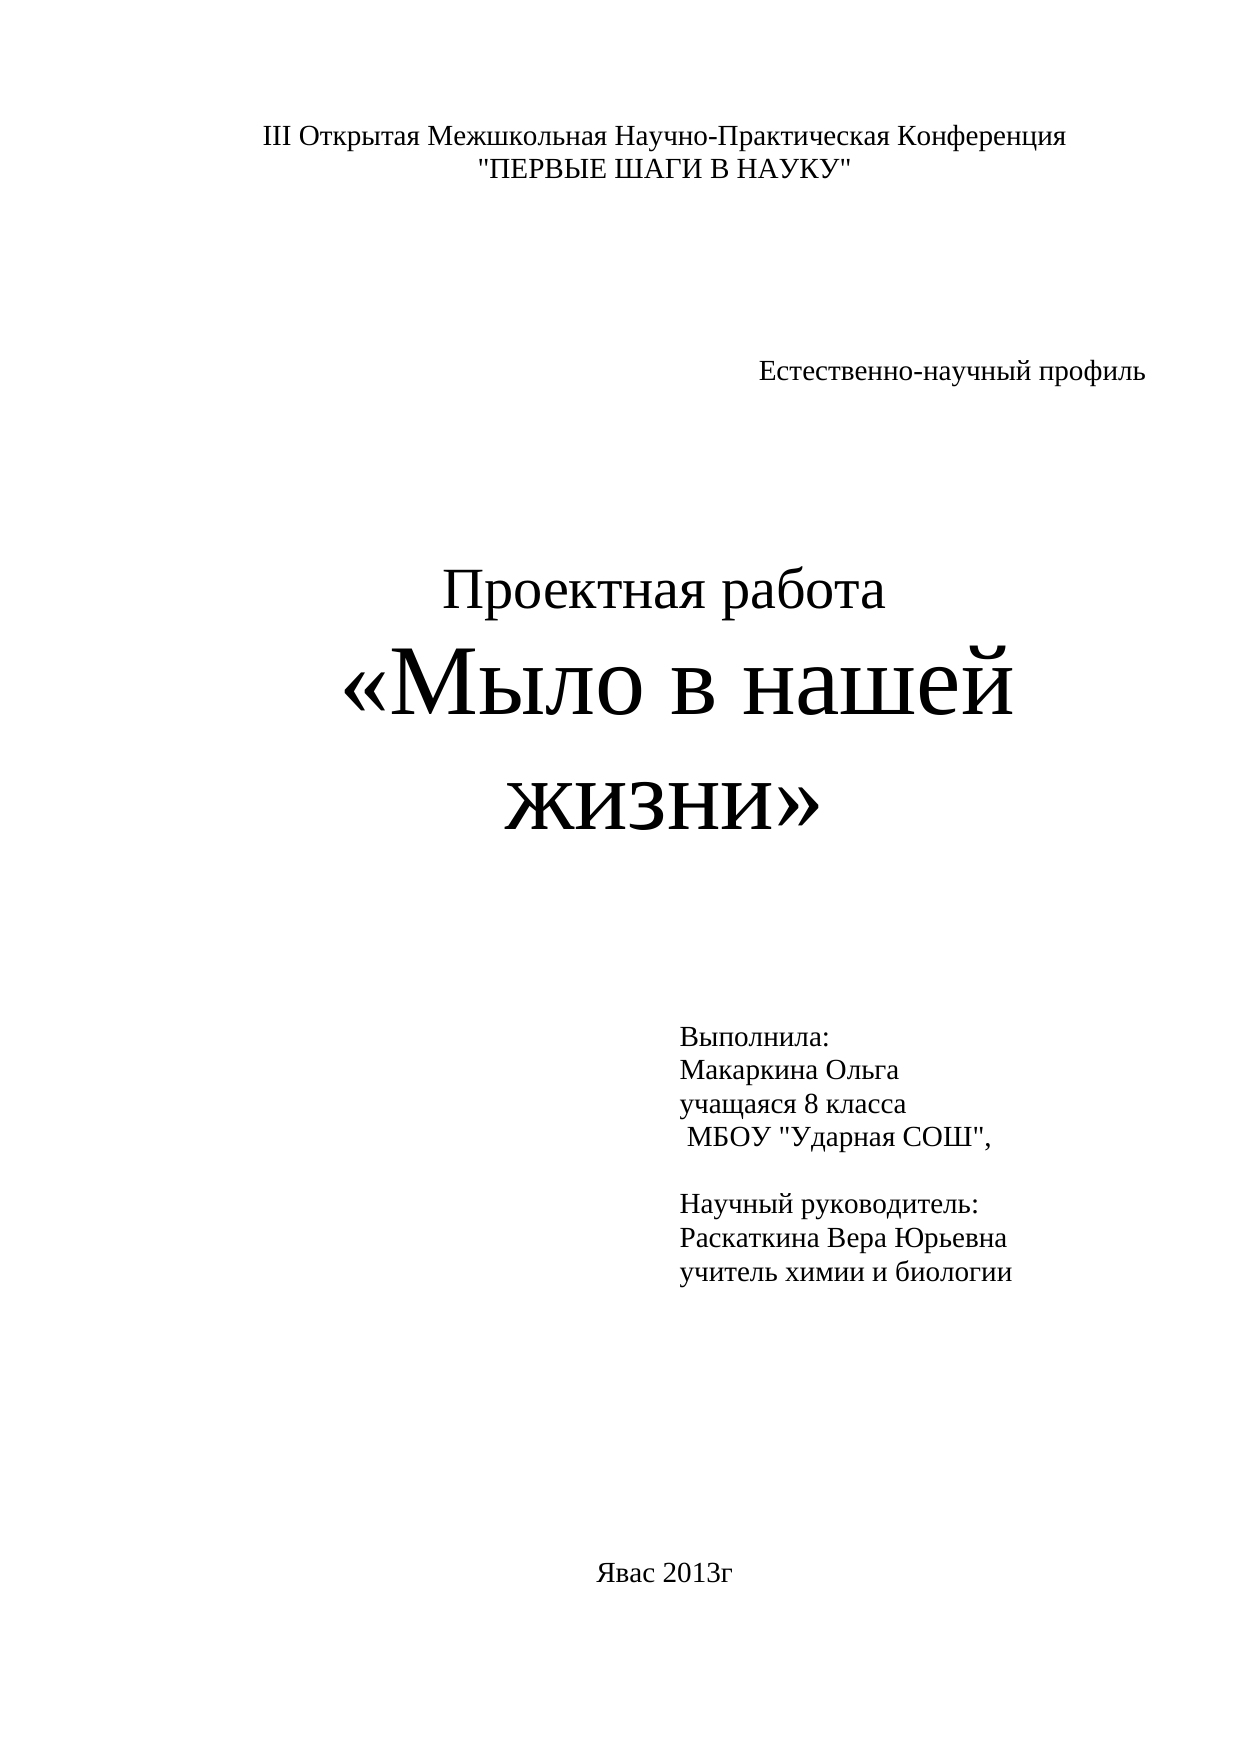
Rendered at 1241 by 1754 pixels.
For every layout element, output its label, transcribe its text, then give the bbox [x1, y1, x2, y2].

text «Мыло в нашей жизни» [177, 621, 1152, 851]
text Макаркина Ольга [177, 1052, 1152, 1086]
text Выполнила: [177, 1019, 1152, 1052]
text Проектная работа [177, 554, 1152, 621]
text Раскаткина Вера Юрьевна [177, 1220, 1152, 1254]
text III Открытая Межшкольная Научно-Практическая Конференция [177, 118, 1152, 152]
subtitle Явас 2013г [177, 1555, 1152, 1589]
text Естественно-научный профиль [177, 353, 1152, 386]
text учитель химии и биологии [177, 1254, 1152, 1287]
text учащаяся 8 класса [177, 1086, 1152, 1119]
text МБОУ "Ударная СОШ", [177, 1119, 1152, 1153]
text "ПЕРВЫЕ ШАГИ В НАУКУ" [177, 152, 1152, 185]
text Научный руководитель: [177, 1187, 1152, 1220]
